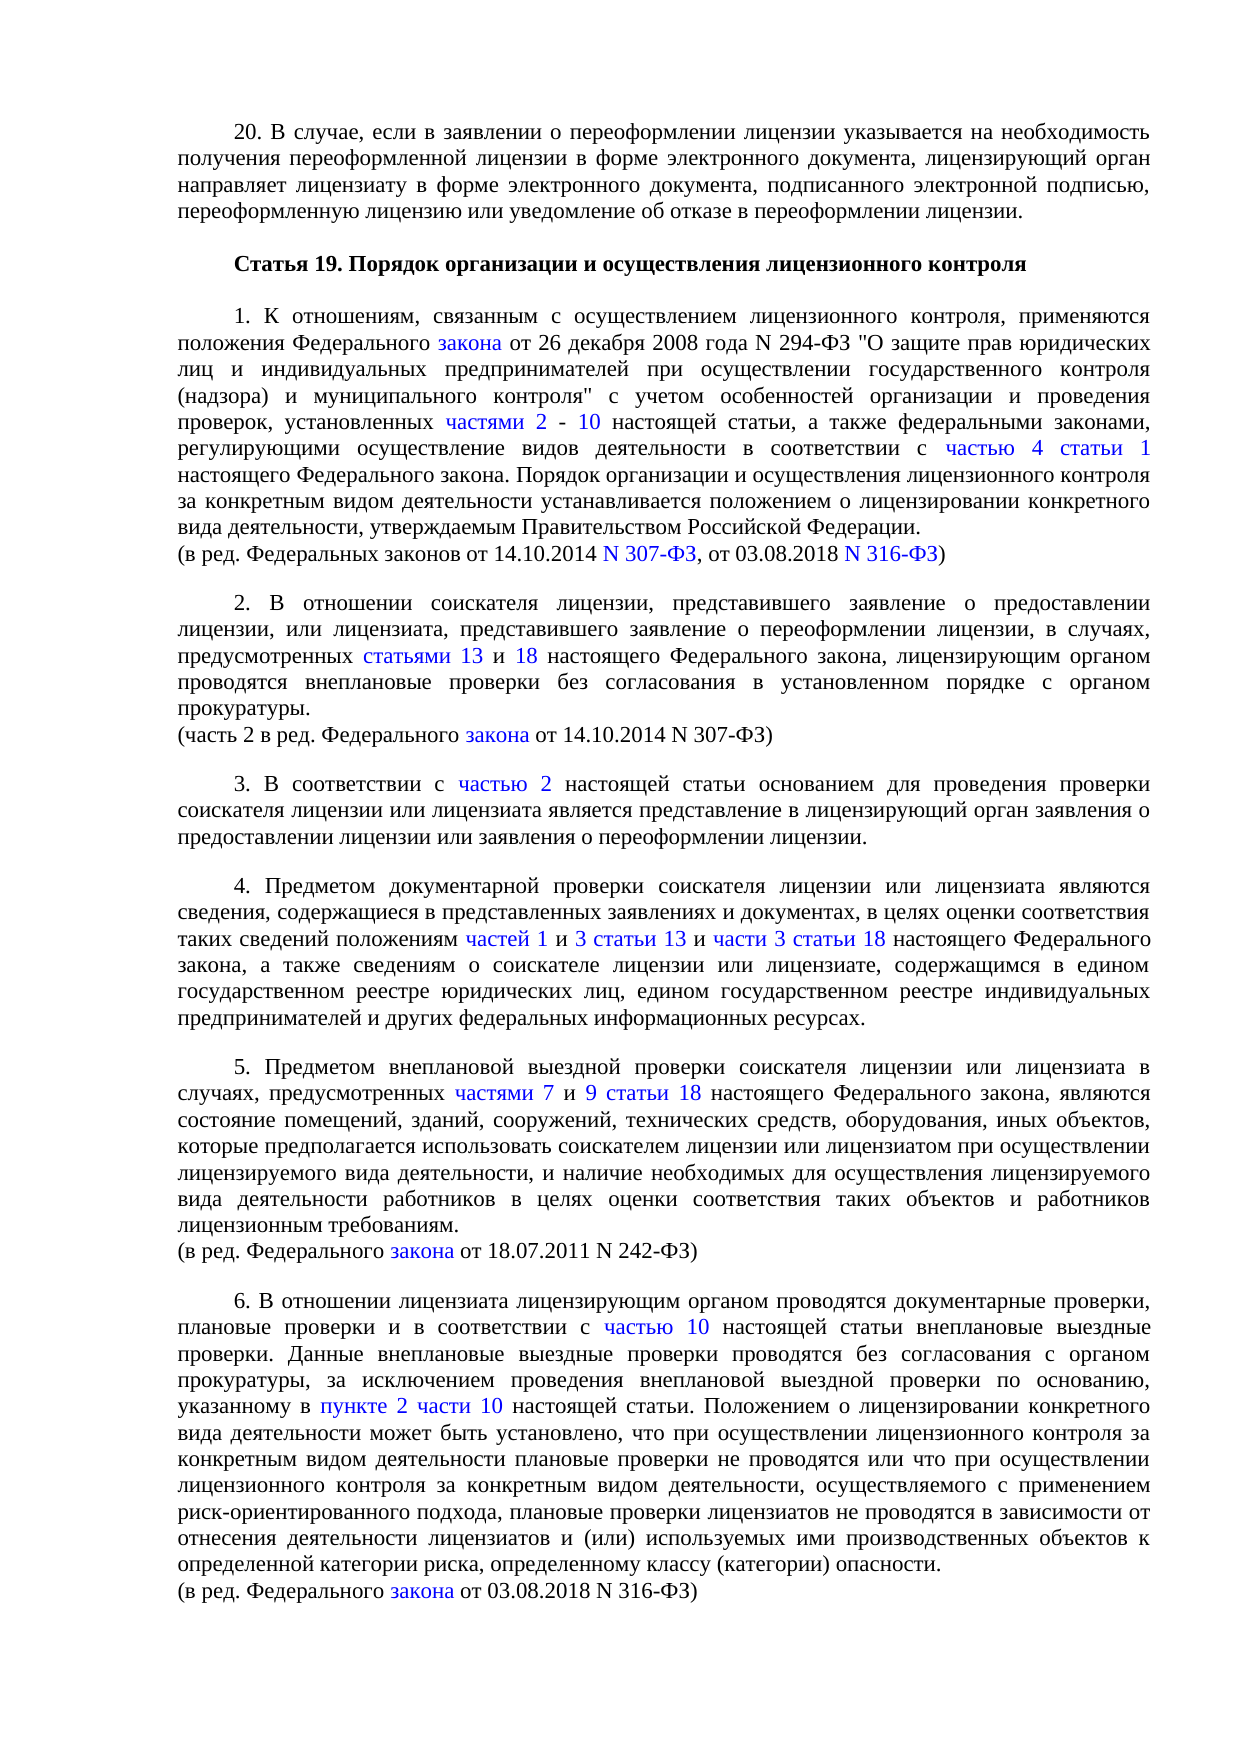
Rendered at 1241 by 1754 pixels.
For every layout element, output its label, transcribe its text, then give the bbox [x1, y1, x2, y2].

text 1. К отношениям, связанным с осуществлением лицензионного контроля, применяются положения Федерального закона от 26 декабря 2008 года N 294-ФЗ "О защите прав юридических лиц и индивидуальных предпринимателей при осуществлении государственного контроля (надзора) и муниципального контроля" с учетом особенностей организации и проведения проверок, установленных частями 2 - 10 настоящей статьи, а также федеральными законами, регулирующими осуществление видов деятельности в соответствии с частью 4 статьи 1 настоящего Федерального закона. Порядок организации и осуществления лицензионного контроля за конкретным видом деятельности устанавливается положением о лицензировании конкретного вида деятельности, утверждаемым Правительством Российской Федерации. [177, 303, 1152, 540]
text (в ред. Федерального закона от 03.08.2018 N 316-ФЗ) [177, 1577, 1152, 1603]
text (часть 2 в ред. Федерального закона от 14.10.2014 N 307-ФЗ) [177, 721, 1152, 747]
text (в ред. Федеральных законов от 14.10.2014 N 307-ФЗ, от 03.08.2018 N 316-ФЗ) [177, 540, 1152, 566]
text 5. Предметом внеплановой выездной проверки соискателя лицензии или лицензиата в случаях, предусмотренных частями 7 и 9 статьи 18 настоящего Федерального закона, являются состояние помещений, зданий, сооружений, технических средств, оборудования, иных объектов, которые предполагается использовать соискателем лицензии или лицензиатом при осуществлении лицензируемого вида деятельности, и наличие необходимых для осуществления лицензируемого вида деятельности работников в целях оценки соответствия таких объектов и работников лицензионным требованиям. [177, 1053, 1152, 1238]
text 6. В отношении лицензиата лицензирующим органом проводятся документарные проверки, плановые проверки и в соответствии с частью 10 настоящей статьи внеплановые выездные проверки. Данные внеплановые выездные проверки проводятся без согласования с органом прокуратуры, за исключением проведения внеплановой выездной проверки по основанию, указанному в пункте 2 части 10 настоящей статьи. Положением о лицензировании конкретного вида деятельности может быть установлено, что при осуществлении лицензионного контроля за конкретным видом деятельности плановые проверки не проводятся или что при осуществлении лицензионного контроля за конкретным видом деятельности, осуществляемого с применением риск-ориентированного подхода, плановые проверки лицензиатов не проводятся в зависимости от отнесения деятельности лицензиатов и (или) используемых ими производственных объектов к определенной категории риска, определенному классу (категории) опасности. [177, 1287, 1152, 1577]
text (в ред. Федерального закона от 18.07.2011 N 242-ФЗ) [177, 1238, 1152, 1264]
title Статья 19. Порядок организации и осуществления лицензионного контроля [177, 250, 1152, 276]
text 3. В соответствии с частью 2 настоящей статьи основанием для проведения проверки соискателя лицензии или лицензиата является представление в лицензирующий орган заявления о предоставлении лицензии или заявления о переоформлении лицензии. [177, 770, 1152, 849]
text 20. В случае, если в заявлении о переоформлении лицензии указывается на необходимость получения переоформленной лицензии в форме электронного документа, лицензирующий орган направляет лицензиату в форме электронного документа, подписанного электронной подписью, переоформленную лицензию или уведомление об отказе в переоформлении лицензии. [177, 118, 1152, 223]
text 4. Предметом документарной проверки соискателя лицензии или лицензиата являются сведения, содержащиеся в представленных заявлениях и документах, в целях оценки соответствия таких сведений положениям частей 1 и 3 статьи 13 и части 3 статьи 18 настоящего Федерального закона, а также сведениям о соискателе лицензии или лицензиате, содержащимся в едином государственном реестре юридических лиц, едином государственном реестре индивидуальных предпринимателей и других федеральных информационных ресурсах. [177, 872, 1152, 1030]
text 2. В отношении соискателя лицензии, представившего заявление о предоставлении лицензии, или лицензиата, представившего заявление о переоформлении лицензии, в случаях, предусмотренных статьями 13 и 18 настоящего Федерального закона, лицензирующим органом проводятся внеплановые проверки без согласования в установленном порядке с органом прокуратуры. [177, 589, 1152, 721]
